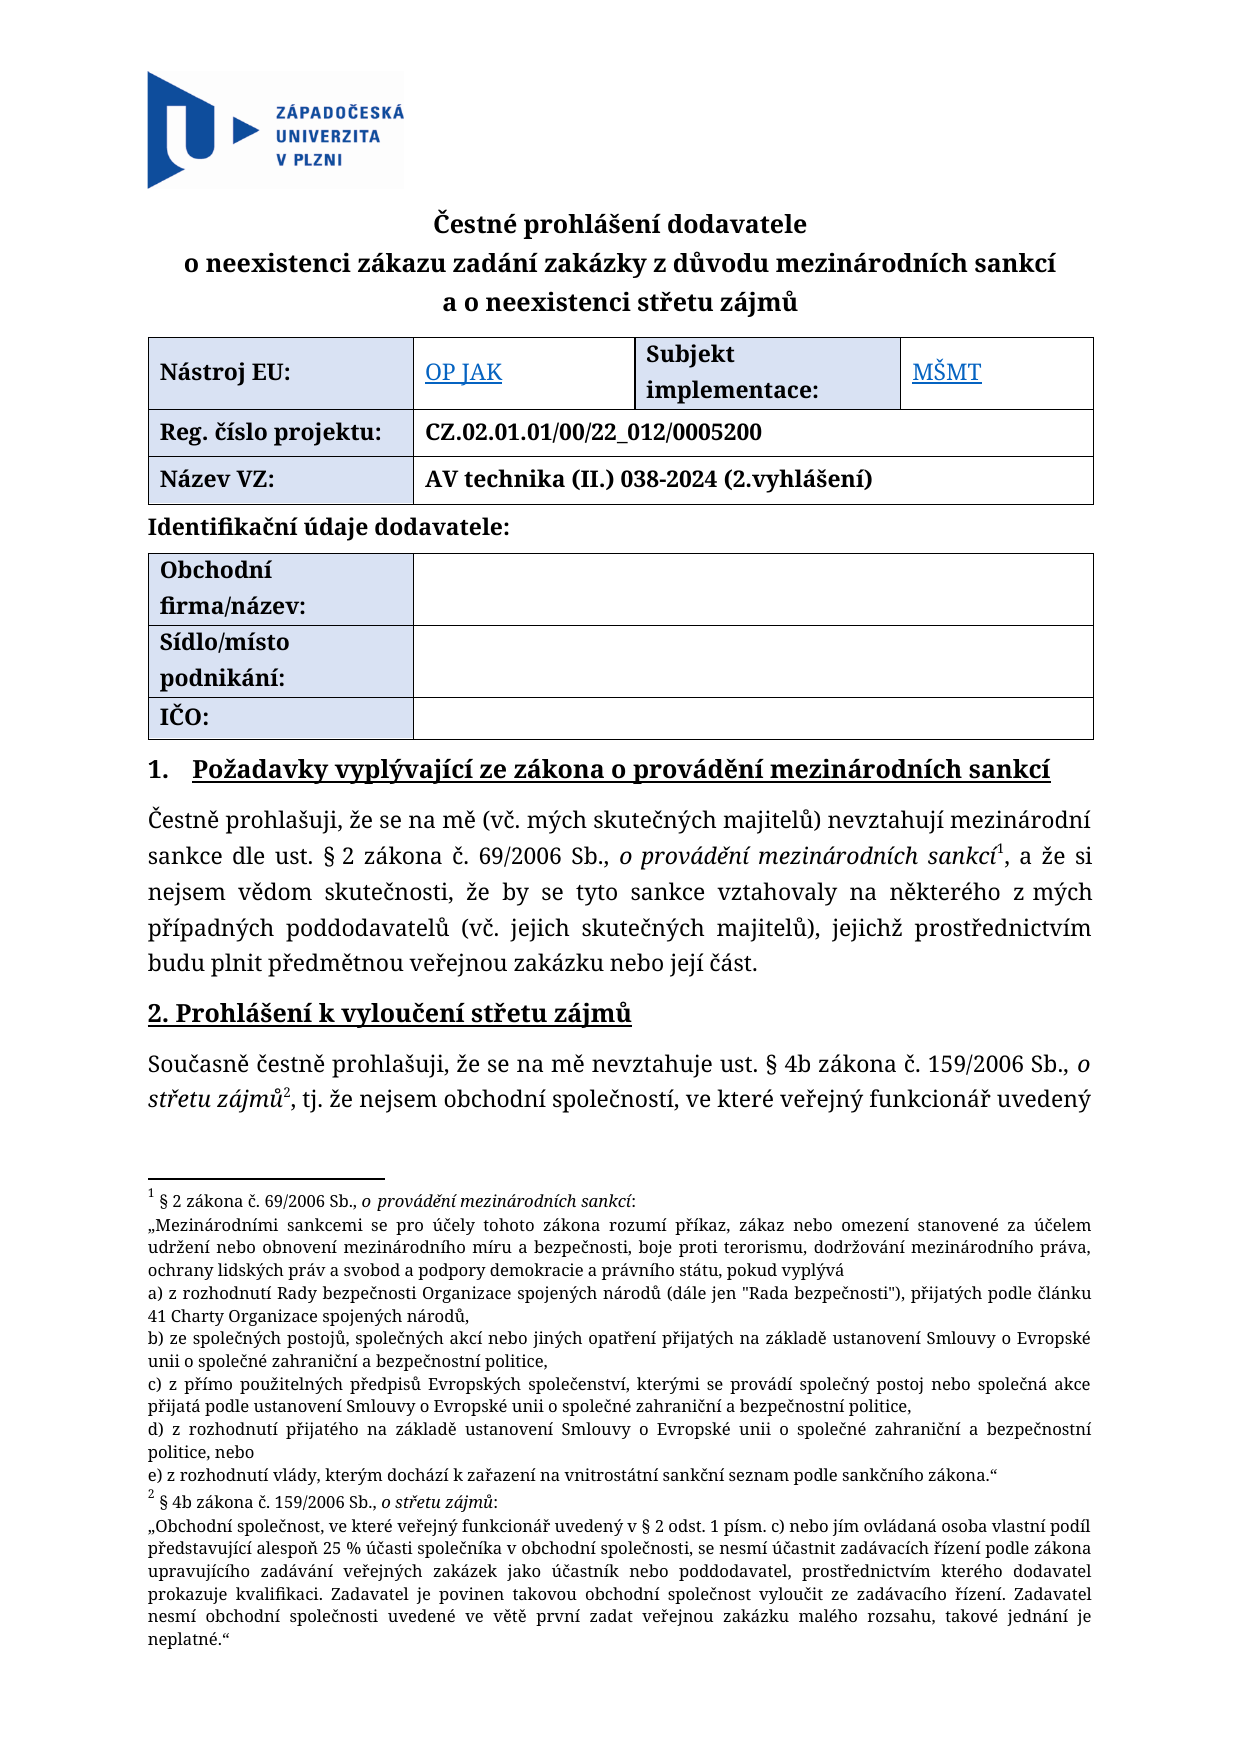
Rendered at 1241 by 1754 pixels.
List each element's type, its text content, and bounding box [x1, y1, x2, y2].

table_header [414, 554, 1093, 625]
text Čestně prohlašuji, že se na mě (vč. mých skutečných majitelů) nevztahují mezinárodní sankce dle ust. § 2 zákona č. 69/2006 Sb., o provádění mezinárodních sankcí, a že si nejsem vědom skutečnosti, že by se tyto sankce vztahovaly na některého z mých případných poddodavatelů (vč. jejich skutečných majitelů), jejichž prostřednictvím budu plnit předmětnou veřejnou zakázku nebo její část. [148, 804, 1093, 979]
table_cell Reg. číslo projektu: [149, 410, 413, 456]
picture [147, 71, 404, 189]
table_cell [414, 698, 1093, 738]
table_header Nástroj EU: [149, 338, 413, 409]
table_header Obchodní firma/název: [149, 554, 413, 625]
text o neexistenci zákazu zadání zakázky z důvodu mezinárodních sankcí a o neexistenci střetu zájmů [148, 246, 1093, 319]
table_cell Sídlo/místo podnikání: [149, 626, 413, 697]
table_header Subjekt implementace: [636, 338, 900, 409]
table_cell CZ.02.01.01/00/22_012/0005200 [414, 410, 1093, 456]
table_header OP JAK [414, 338, 634, 409]
subtitle 2. Prohlášení k vyloučení střetu zájmů [148, 996, 1093, 1030]
table_cell AV technika (II.) 038-2024 (2.vyhlášení) [414, 457, 1093, 503]
text Čestné prohlášení dodavatele [148, 207, 1093, 241]
table_cell [414, 626, 1093, 697]
table_cell IČO: [149, 698, 413, 738]
subtitle 1. Požadavky vyplývající ze zákona o provádění mezinárodních sankcí [148, 752, 1093, 786]
list Současně čestně prohlašuji, že se na mě nevztahuje ust. § 4b zákona č. 159/2006 Sb., o střetu zájmů, tj. že nejsem obchodní společností, ve které veřejný funkcionář uvedený v ust. § 2 odst. 1 písm. c) zákona o střetu zájmů nebo jím ovládaná osoba vlastní podíl představující alespoň 25 % účasti společníka v obchodní společnosti. [148, 1047, 1093, 1115]
table_cell Název VZ: [149, 457, 413, 503]
table_header MŠMT [901, 338, 1093, 409]
text Identifikační údaje dodavatele: [148, 511, 1093, 542]
